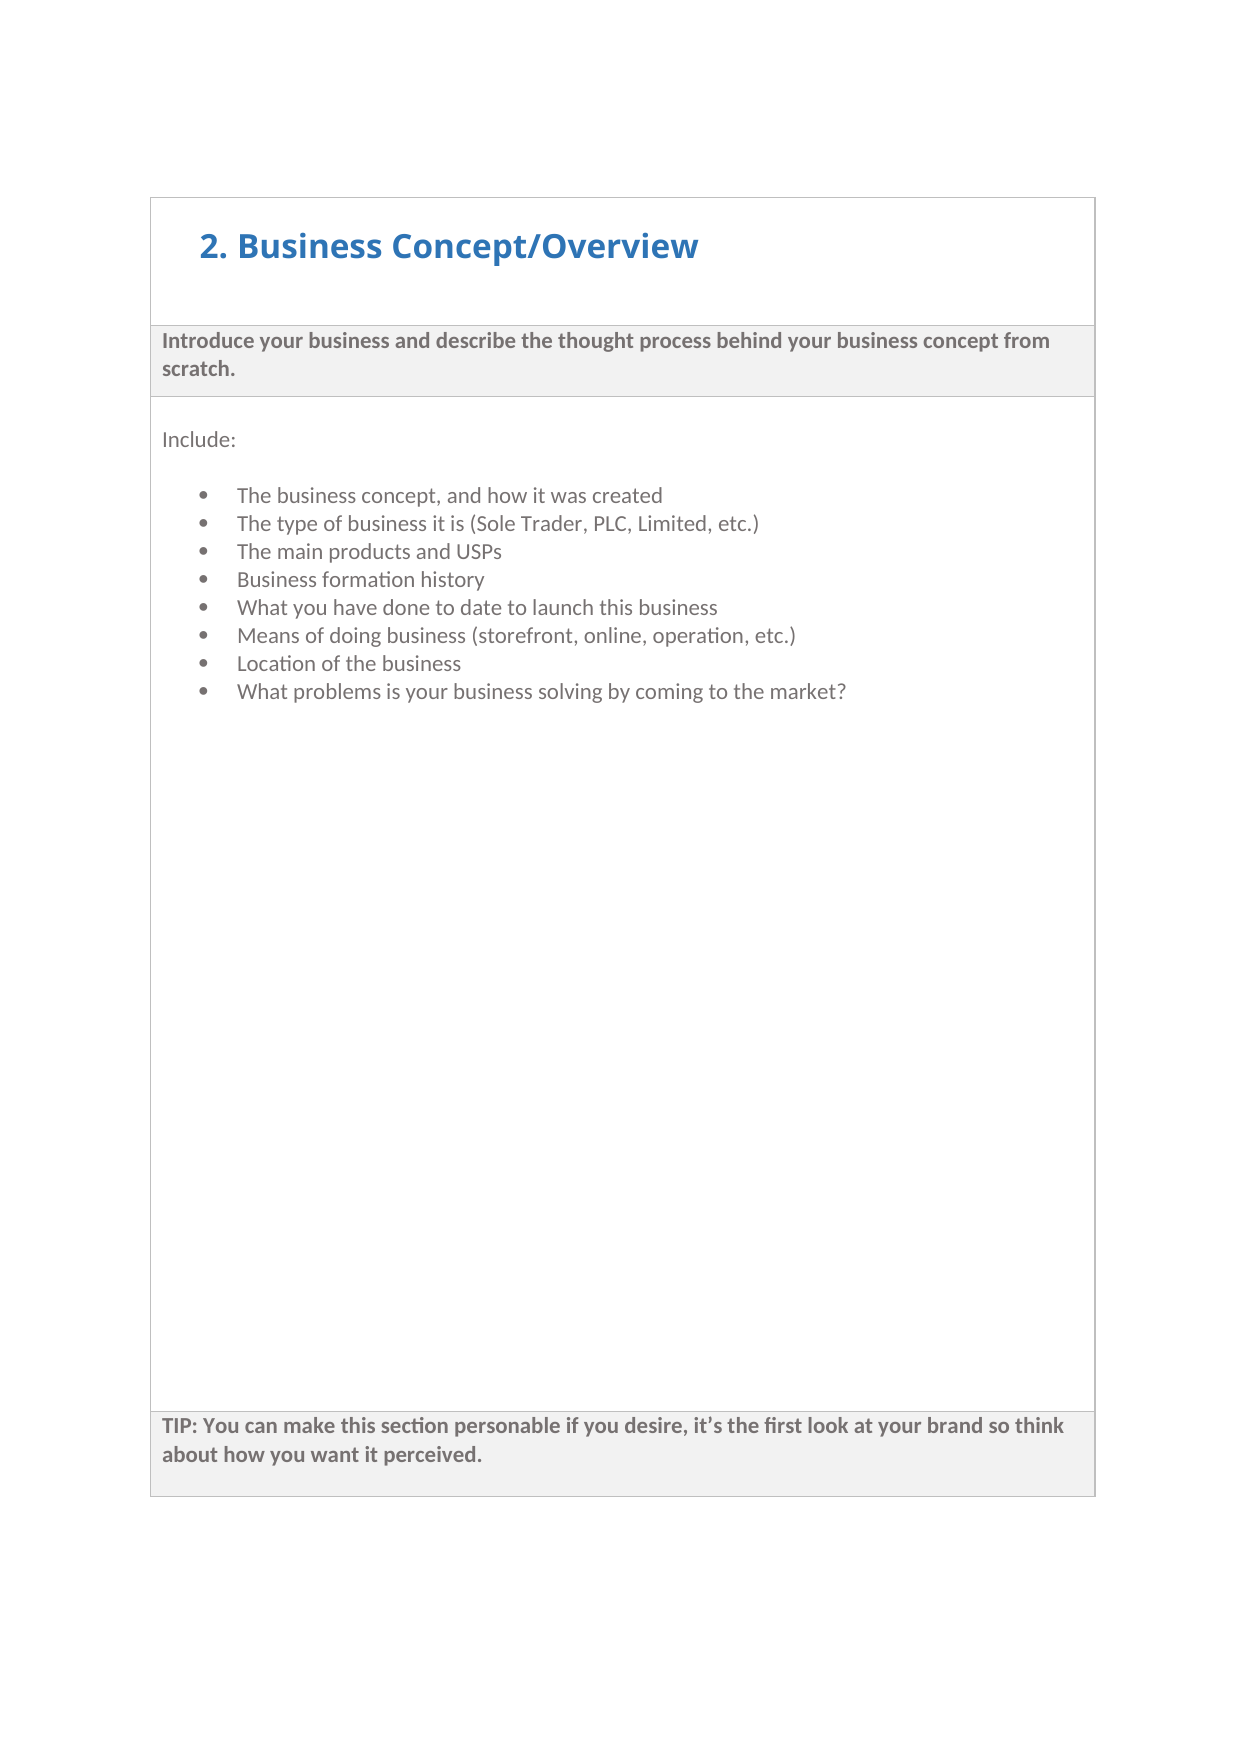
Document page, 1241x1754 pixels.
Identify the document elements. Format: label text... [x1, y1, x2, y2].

table_cell TIP: You can make this section personable if you desire, it’s the first look at your brand so think about how you want it perceived. [151, 1412, 1094, 1496]
table_cell Introduce your business and describe the thought process behind your business concept from scratch. [151, 326, 1094, 396]
table_cell Include: The business concept, and how it was created The type of business it is (Sole Trader, PLC, Limited, etc.) The main products and USPs Business formation history What you have done to date to launch this business Means of doing business (storefront, online, operation, etc.) Location of the business What problems is your business solving by coming to the market? [151, 397, 1094, 1411]
table_header Business Concept/Overview [151, 198, 1094, 325]
